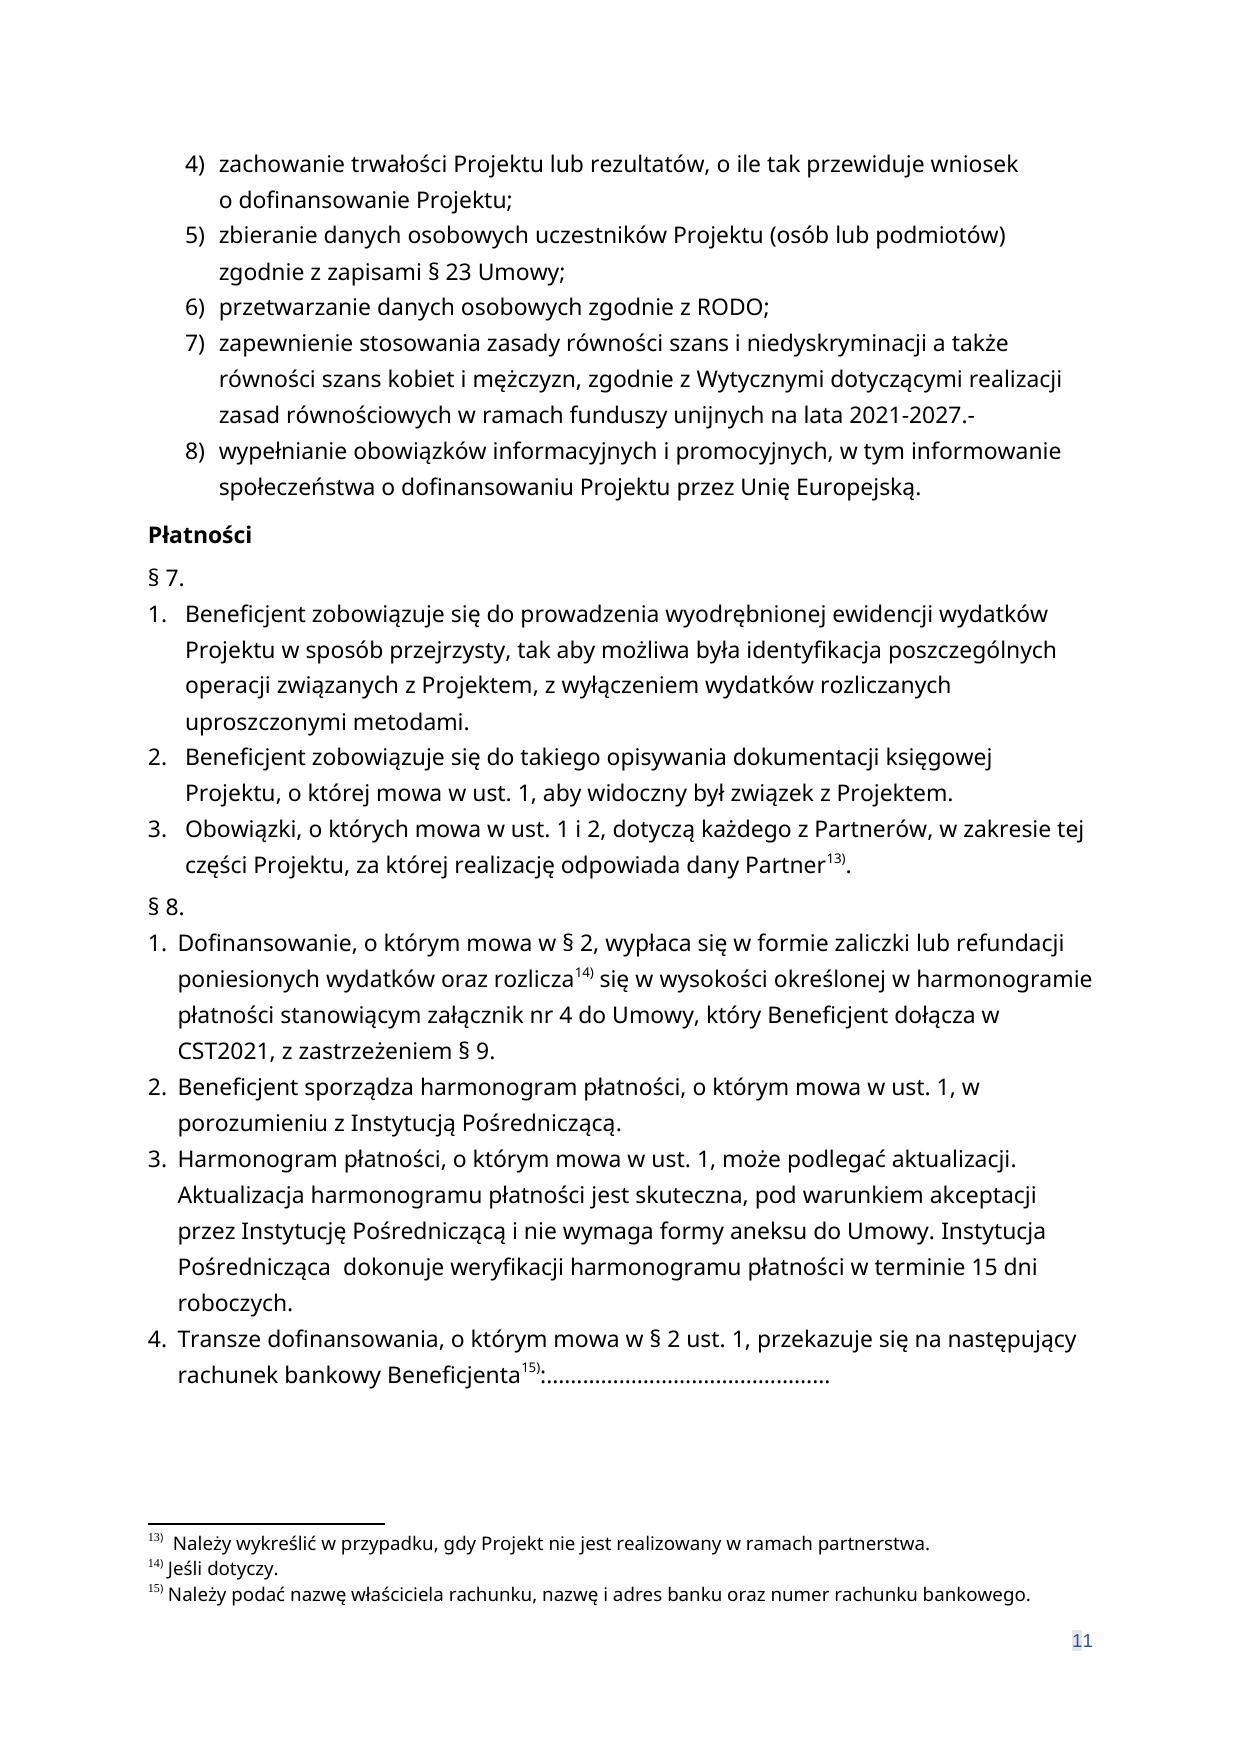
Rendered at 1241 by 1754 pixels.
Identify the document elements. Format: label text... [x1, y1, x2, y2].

list Transze dofinansowania, o którym mowa w § 2 ust. 1, przekazuje się na następujący rachunek bankowy Beneficjenta):………………………..……………… [148, 1323, 1093, 1390]
list zapewnienie stosowania zasady równości szans i niedyskryminacji a także równości szans kobiet i mężczyzn, zgodnie z Wytycznymi dotyczącymi realizacji zasad równościowych w ramach funduszy unijnych na lata 2021-2027.- [185, 327, 1093, 430]
list zachowanie trwałości Projektu lub rezultatów, o ile tak przewiduje wniosek o dofinansowanie Projektu; [185, 148, 1093, 215]
list przetwarzanie danych osobowych zgodnie z RODO; [185, 291, 1093, 323]
list Obowiązki, o których mowa w ust. 1 i 2, dotyczą każdego z Partnerów, w zakresie tej części Projektu, za której realizację odpowiada dany Partner). [148, 813, 1093, 880]
list Harmonogram płatności, o którym mowa w ust. 1, może podlegać aktualizacji. Aktualizacja harmonogramu płatności jest skuteczna, pod warunkiem akceptacji przez Instytucję Pośredniczącą i nie wymaga formy aneksu do Umowy. Instytucja Pośrednicząca dokonuje weryfikacji harmonogramu płatności w terminie 15 dni roboczych. [148, 1143, 1093, 1318]
list Beneficjent zobowiązuje się do prowadzenia wyodrębnionej ewidencji wydatków Projektu w sposób przejrzysty, tak aby możliwa była identyfikacja poszczególnych operacji związanych z Projektem, z wyłączeniem wydatków rozliczanych uproszczonymi metodami. [148, 598, 1093, 737]
list Dofinansowanie, o którym mowa w § 2, wypłaca się w formie zaliczki lub refundacji poniesionych wydatków oraz rozlicza) się w wysokości określonej w harmonogramie płatności stanowiącym załącznik nr 4 do Umowy, który Beneficjent dołącza w CST2021, z zastrzeżeniem § 9. [148, 927, 1093, 1066]
list Beneficjent zobowiązuje się do takiego opisywania dokumentacji księgowej Projektu, o której mowa w ust. 1, aby widoczny był związek z Projektem. [148, 741, 1093, 808]
subtitle § 8. [148, 891, 1093, 923]
subtitle § 7. [148, 562, 1093, 593]
subtitle Płatności [148, 519, 1093, 551]
list Beneficjent sporządza harmonogram płatności, o którym mowa w ust. 1, w porozumieniu z Instytucją Pośredniczącą. [148, 1071, 1093, 1138]
list zbieranie danych osobowych uczestników Projektu (osób lub podmiotów) zgodnie z zapisami § 23 Umowy; [185, 219, 1093, 287]
list wypełnianie obowiązków informacyjnych i promocyjnych, w tym informowanie społeczeństwa o dofinansowaniu Projektu przez Unię Europejską. [185, 435, 1093, 502]
